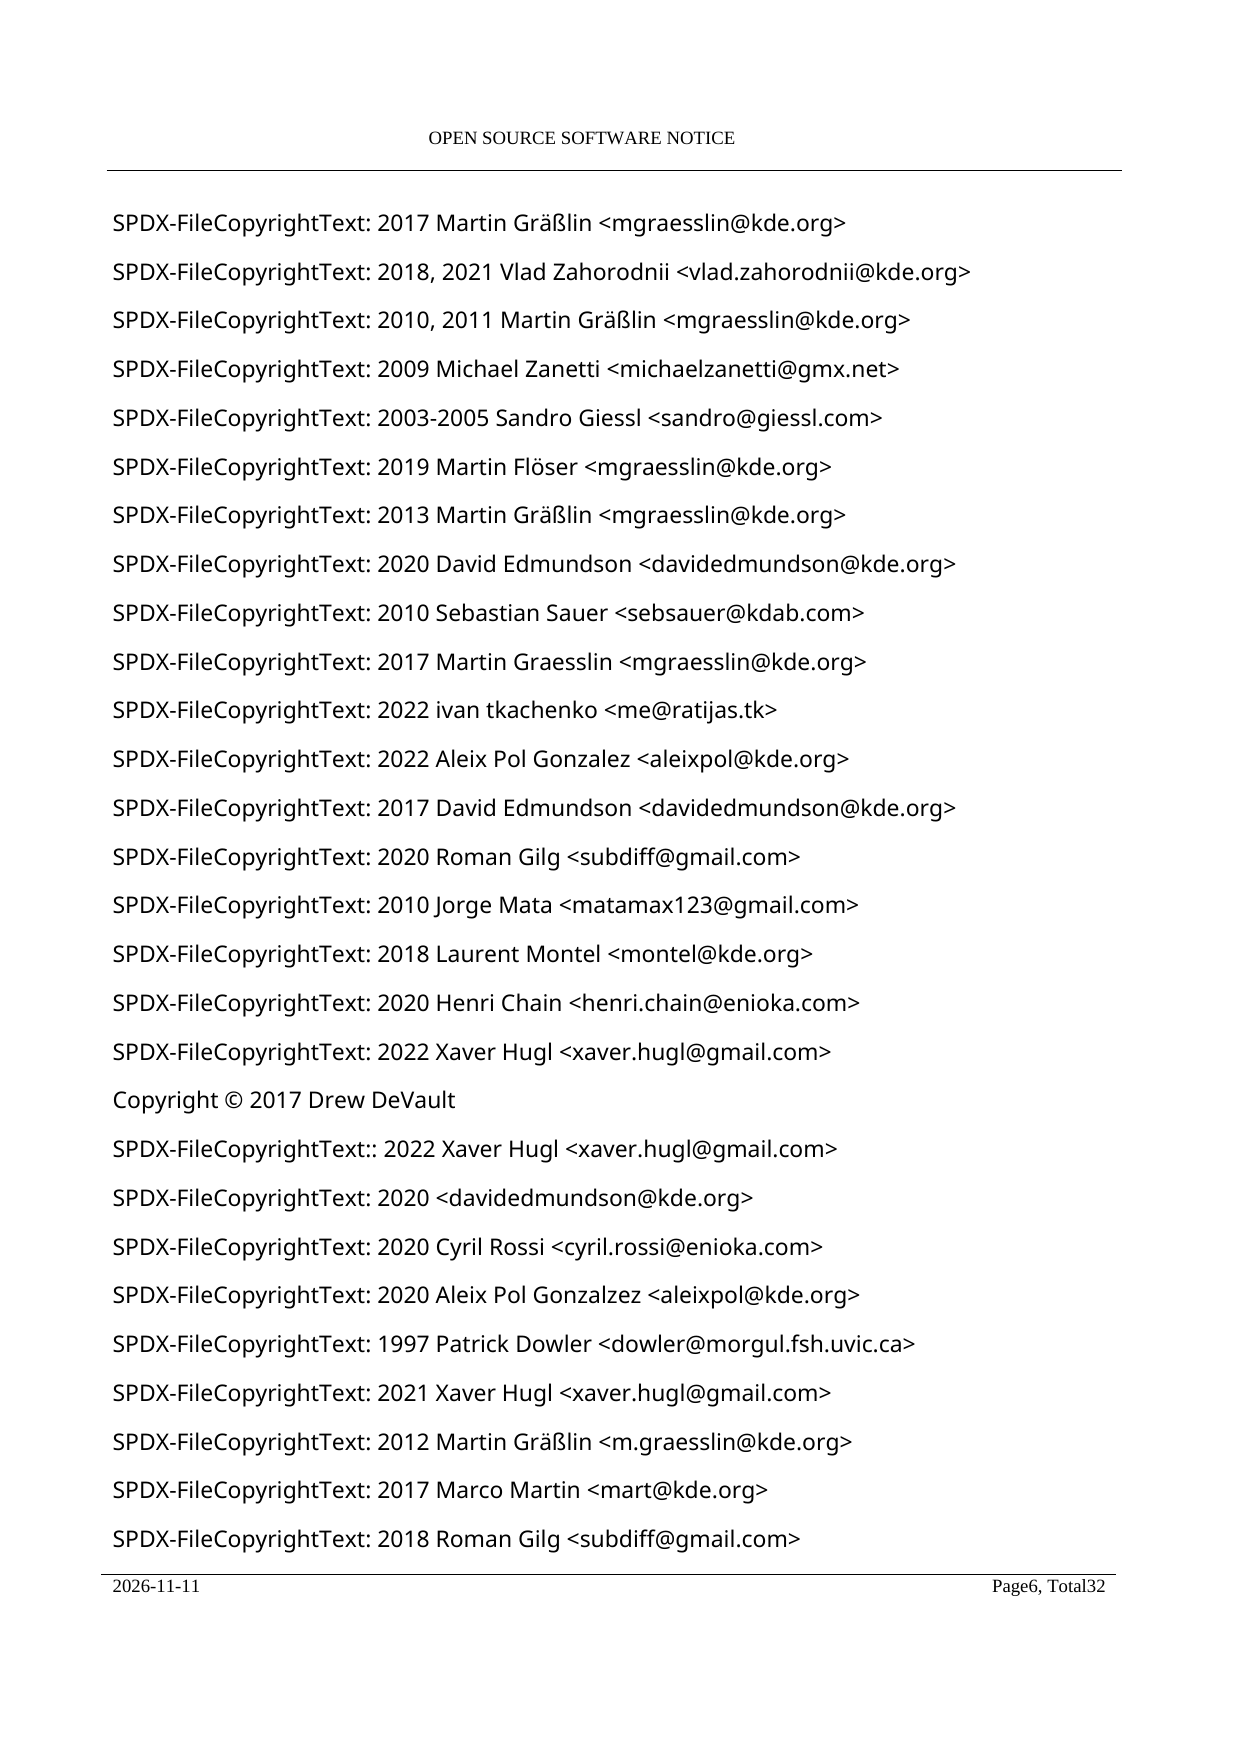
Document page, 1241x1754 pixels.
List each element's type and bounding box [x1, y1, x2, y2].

text [112, 206, 1128, 1555]
